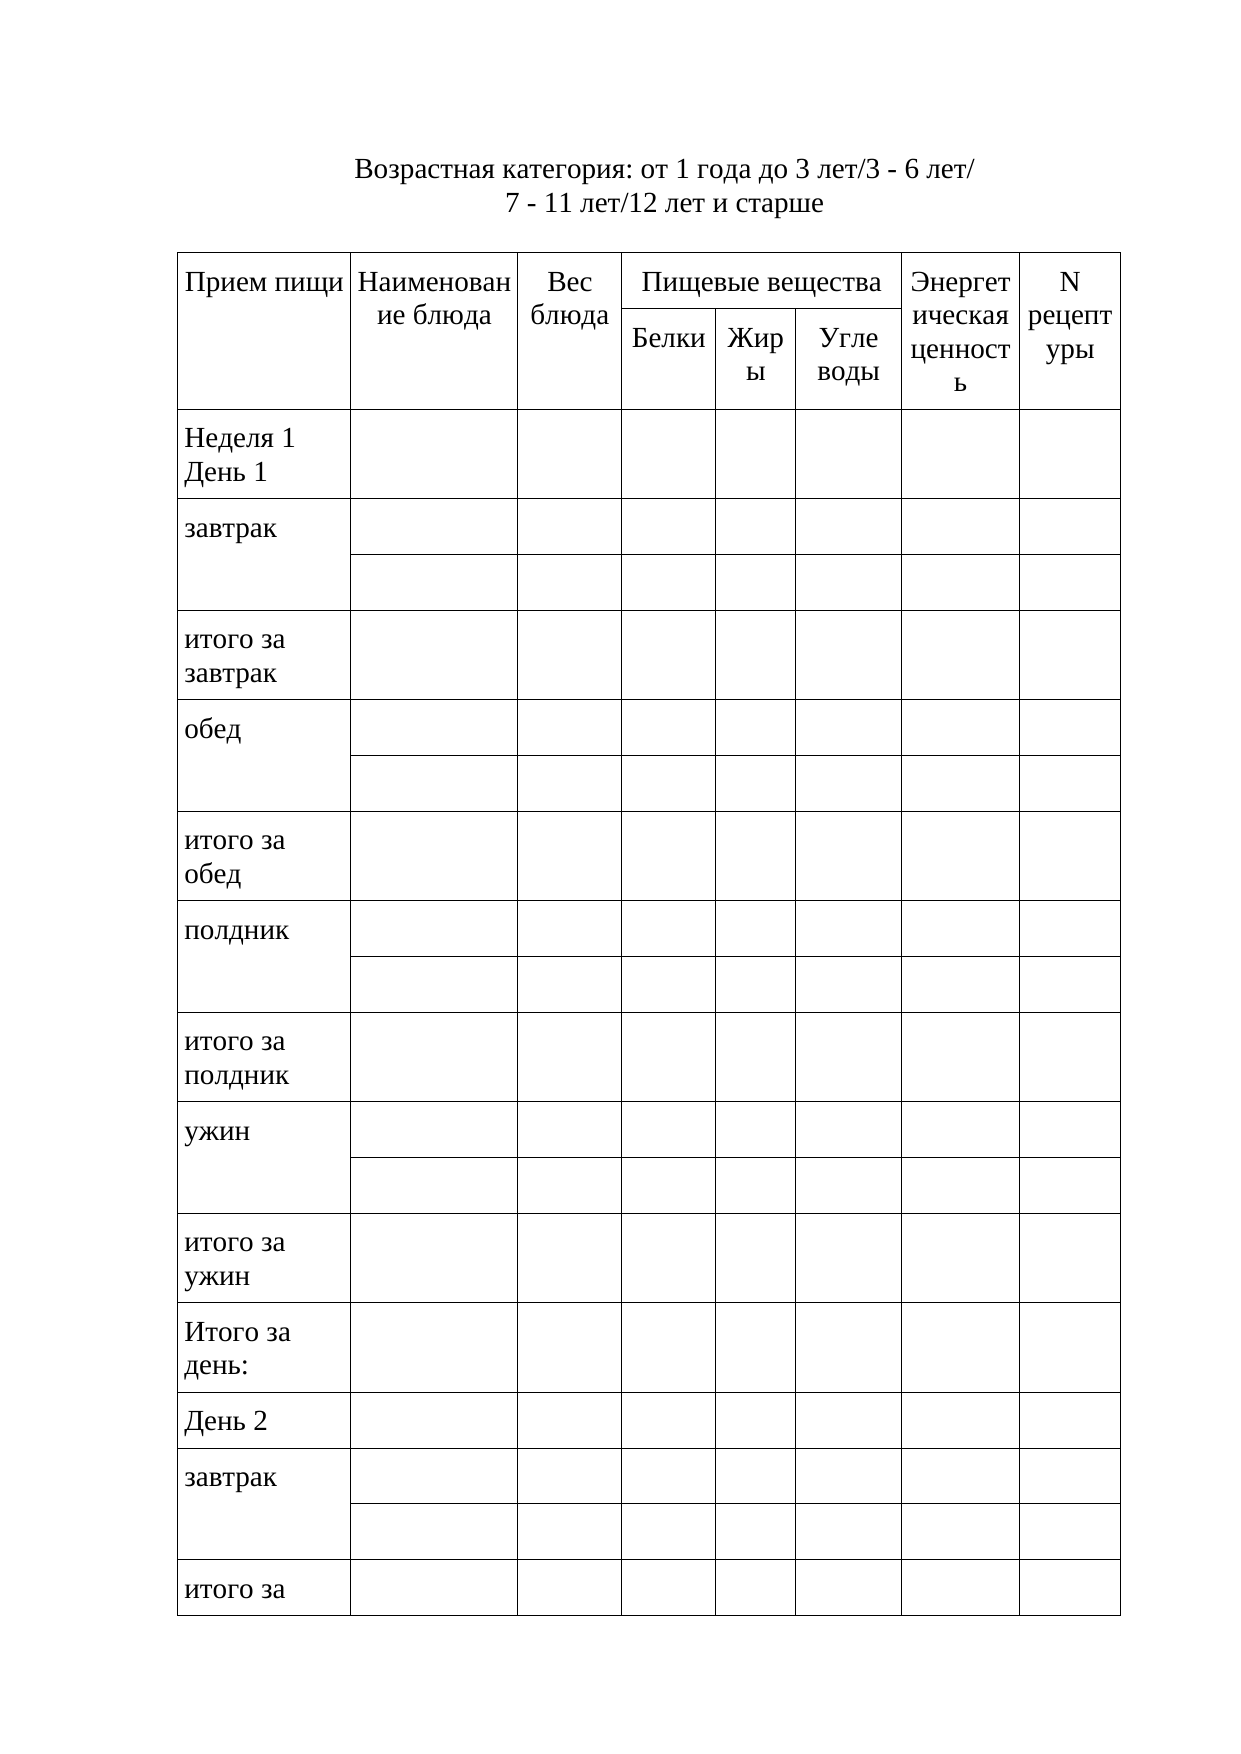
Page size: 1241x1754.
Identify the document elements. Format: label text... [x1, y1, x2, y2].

table_cell [622, 499, 715, 554]
table_cell [1020, 555, 1120, 610]
table_cell [1020, 812, 1120, 900]
table_cell [518, 611, 621, 699]
table_cell [902, 1393, 1019, 1447]
table_header N рецептуры [1020, 253, 1120, 409]
table_cell [716, 1504, 795, 1559]
table_cell [796, 410, 901, 498]
table_cell [716, 700, 795, 755]
table_cell [351, 555, 517, 610]
table_cell [518, 1214, 621, 1302]
table_cell [518, 1158, 621, 1213]
table_header Прием пищи [178, 253, 350, 409]
table_cell итого за полдник [178, 1013, 350, 1101]
table_cell [716, 555, 795, 610]
table_header Энергетическая ценность [902, 253, 1019, 409]
table_cell [1020, 410, 1120, 498]
table_cell [622, 1158, 715, 1213]
table_cell [1020, 700, 1120, 755]
table_cell [1020, 499, 1120, 554]
table_cell [1020, 1504, 1120, 1559]
table_cell Белки [622, 309, 715, 409]
table_cell [716, 1102, 795, 1157]
table_cell [622, 1449, 715, 1503]
table_cell День 2 [178, 1393, 350, 1447]
table_cell [1020, 1158, 1120, 1213]
table_cell [1020, 901, 1120, 956]
table_cell [902, 611, 1019, 699]
table_cell [518, 957, 621, 1012]
table_cell [622, 700, 715, 755]
table_cell [796, 499, 901, 554]
table_cell [716, 1449, 795, 1503]
table_cell [902, 555, 1019, 610]
table_cell [1020, 1449, 1120, 1503]
table_cell [716, 1303, 795, 1392]
table_cell [518, 756, 621, 811]
table_cell [902, 1102, 1019, 1157]
table_cell [1020, 611, 1120, 699]
table_cell [622, 1504, 715, 1559]
table_cell [351, 901, 517, 956]
table_cell [518, 1102, 621, 1157]
table_cell [622, 410, 715, 498]
table_cell [716, 1158, 795, 1213]
table_cell итого за обед [178, 812, 350, 900]
table_cell [1020, 957, 1120, 1012]
table_cell [716, 957, 795, 1012]
table_cell [351, 410, 517, 498]
table_cell [1020, 1393, 1120, 1447]
table_cell [518, 1449, 621, 1503]
table_cell [716, 611, 795, 699]
table_cell [796, 1158, 901, 1213]
table_cell итого за завтрак [178, 611, 350, 699]
table_cell [902, 1303, 1019, 1392]
table_cell [622, 611, 715, 699]
table_cell [796, 555, 901, 610]
table_cell [518, 499, 621, 554]
table_cell Итого за день: [178, 1303, 350, 1392]
table_cell [1020, 1560, 1120, 1615]
table_cell [1020, 1013, 1120, 1101]
table_cell [796, 1560, 901, 1615]
table_cell [796, 611, 901, 699]
table_cell [716, 499, 795, 554]
table_cell [902, 1449, 1019, 1503]
table_cell [902, 812, 1019, 900]
table_cell [518, 1393, 621, 1447]
table_cell [796, 1214, 901, 1302]
table_cell [622, 901, 715, 956]
table_cell [796, 812, 901, 900]
table_cell итого за ужин [178, 1214, 350, 1302]
table_cell [351, 812, 517, 900]
table_cell [716, 1393, 795, 1447]
table_cell [622, 756, 715, 811]
table_cell [902, 1560, 1019, 1615]
table_cell [796, 1303, 901, 1392]
table_cell [902, 499, 1019, 554]
table_cell [518, 410, 621, 498]
table_header Пищевые вещества [622, 253, 901, 308]
table_cell [902, 1504, 1019, 1559]
table_cell [622, 555, 715, 610]
table_cell полдник [178, 901, 350, 1012]
table_cell [351, 756, 517, 811]
table_cell [622, 1102, 715, 1157]
table_cell [518, 901, 621, 956]
table_cell [796, 1102, 901, 1157]
table_cell [1020, 1303, 1120, 1392]
table_cell [518, 1560, 621, 1615]
text 7 - 11 лет/12 лет и старше [177, 185, 1152, 219]
table_cell [716, 1214, 795, 1302]
table_cell [351, 1214, 517, 1302]
table_cell [902, 1158, 1019, 1213]
table_cell [518, 700, 621, 755]
table_cell [1020, 1214, 1120, 1302]
table_cell обед [178, 700, 350, 811]
table_cell [796, 957, 901, 1012]
table_cell [716, 812, 795, 900]
text Возрастная категория: от 1 года до 3 лет/3 - 6 лет/ [177, 152, 1152, 185]
table_cell [902, 957, 1019, 1012]
table_cell [902, 1013, 1019, 1101]
table_cell [796, 1393, 901, 1447]
table_cell итого за завтрак [178, 1560, 350, 1615]
table_cell [351, 1560, 517, 1615]
table_cell [622, 957, 715, 1012]
table_cell завтрак [178, 499, 350, 610]
table_cell [716, 901, 795, 956]
table_cell [1020, 756, 1120, 811]
table_cell [902, 700, 1019, 755]
table_cell [902, 756, 1019, 811]
table_cell Жиры [716, 309, 795, 409]
table_cell Угле воды [796, 309, 901, 409]
table_cell [351, 1504, 517, 1559]
table_cell [796, 1449, 901, 1503]
table_cell [351, 499, 517, 554]
table_cell [622, 1303, 715, 1392]
table_cell [518, 1013, 621, 1101]
table_cell [902, 901, 1019, 956]
table_cell [351, 1013, 517, 1101]
table_cell [622, 1560, 715, 1615]
table_cell завтрак [178, 1449, 350, 1559]
table_cell [796, 1504, 901, 1559]
table_cell ужин [178, 1102, 350, 1213]
table_header Наименование блюда [351, 253, 517, 409]
table_cell [622, 1013, 715, 1101]
table_cell [351, 1303, 517, 1392]
table_cell [518, 1504, 621, 1559]
table_cell [351, 1102, 517, 1157]
table_cell [716, 1013, 795, 1101]
table_cell [796, 1013, 901, 1101]
table_cell [351, 611, 517, 699]
table_cell [796, 901, 901, 956]
table_cell [518, 555, 621, 610]
table_cell [796, 756, 901, 811]
table_cell [716, 1560, 795, 1615]
table_cell [351, 1393, 517, 1447]
table_cell [716, 410, 795, 498]
table_cell [351, 1449, 517, 1503]
table_cell [622, 1214, 715, 1302]
table_cell [1020, 1102, 1120, 1157]
table_cell [902, 410, 1019, 498]
table_cell [902, 1214, 1019, 1302]
table_cell [622, 812, 715, 900]
table_cell [351, 957, 517, 1012]
table_cell [716, 756, 795, 811]
table_cell Неделя 1 День 1 [178, 410, 350, 498]
table_cell [351, 1158, 517, 1213]
table_cell [518, 812, 621, 900]
table_cell [518, 1303, 621, 1392]
table_header Вес блюда [518, 253, 621, 409]
table_cell [622, 1393, 715, 1447]
table_cell [351, 700, 517, 755]
table_cell [796, 700, 901, 755]
